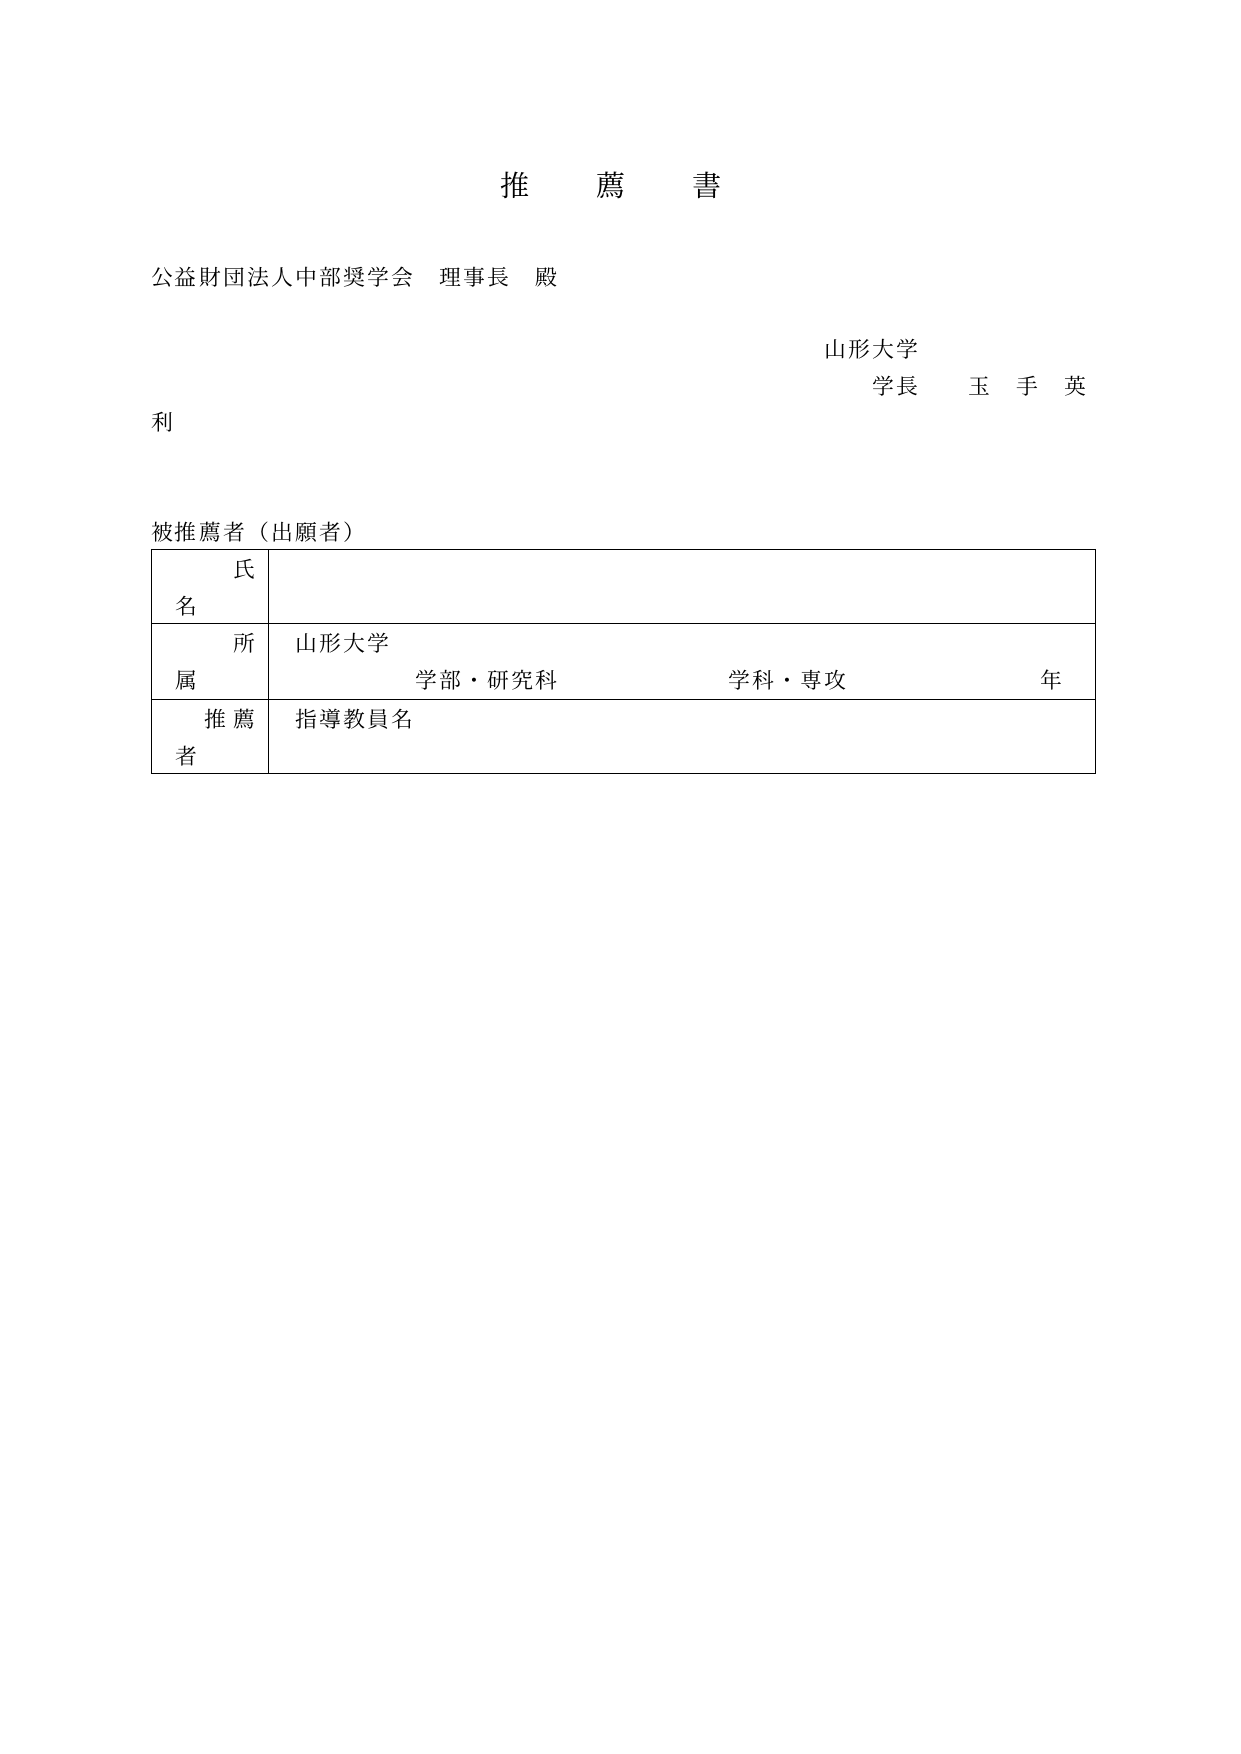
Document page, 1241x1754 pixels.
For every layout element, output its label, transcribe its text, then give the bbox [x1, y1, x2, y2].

text 公益財団法人中部奨学会 理事長 殿 [151, 257, 1089, 294]
text 学長 玉 手 英 利 [151, 367, 1089, 439]
table_header [269, 550, 1095, 623]
table_cell 推薦者 [152, 700, 268, 773]
table_header 氏 名 [152, 550, 268, 623]
text 被推薦者（出願者） [151, 512, 1089, 549]
table_cell 所 属 [152, 624, 268, 699]
table_cell 山形大学 学部・研究科 学科・専攻 年 [269, 624, 1095, 699]
text 山形大学 [151, 330, 1089, 367]
text 推 薦 書 [151, 148, 1089, 221]
table_cell 指導教員名 [269, 700, 1095, 773]
